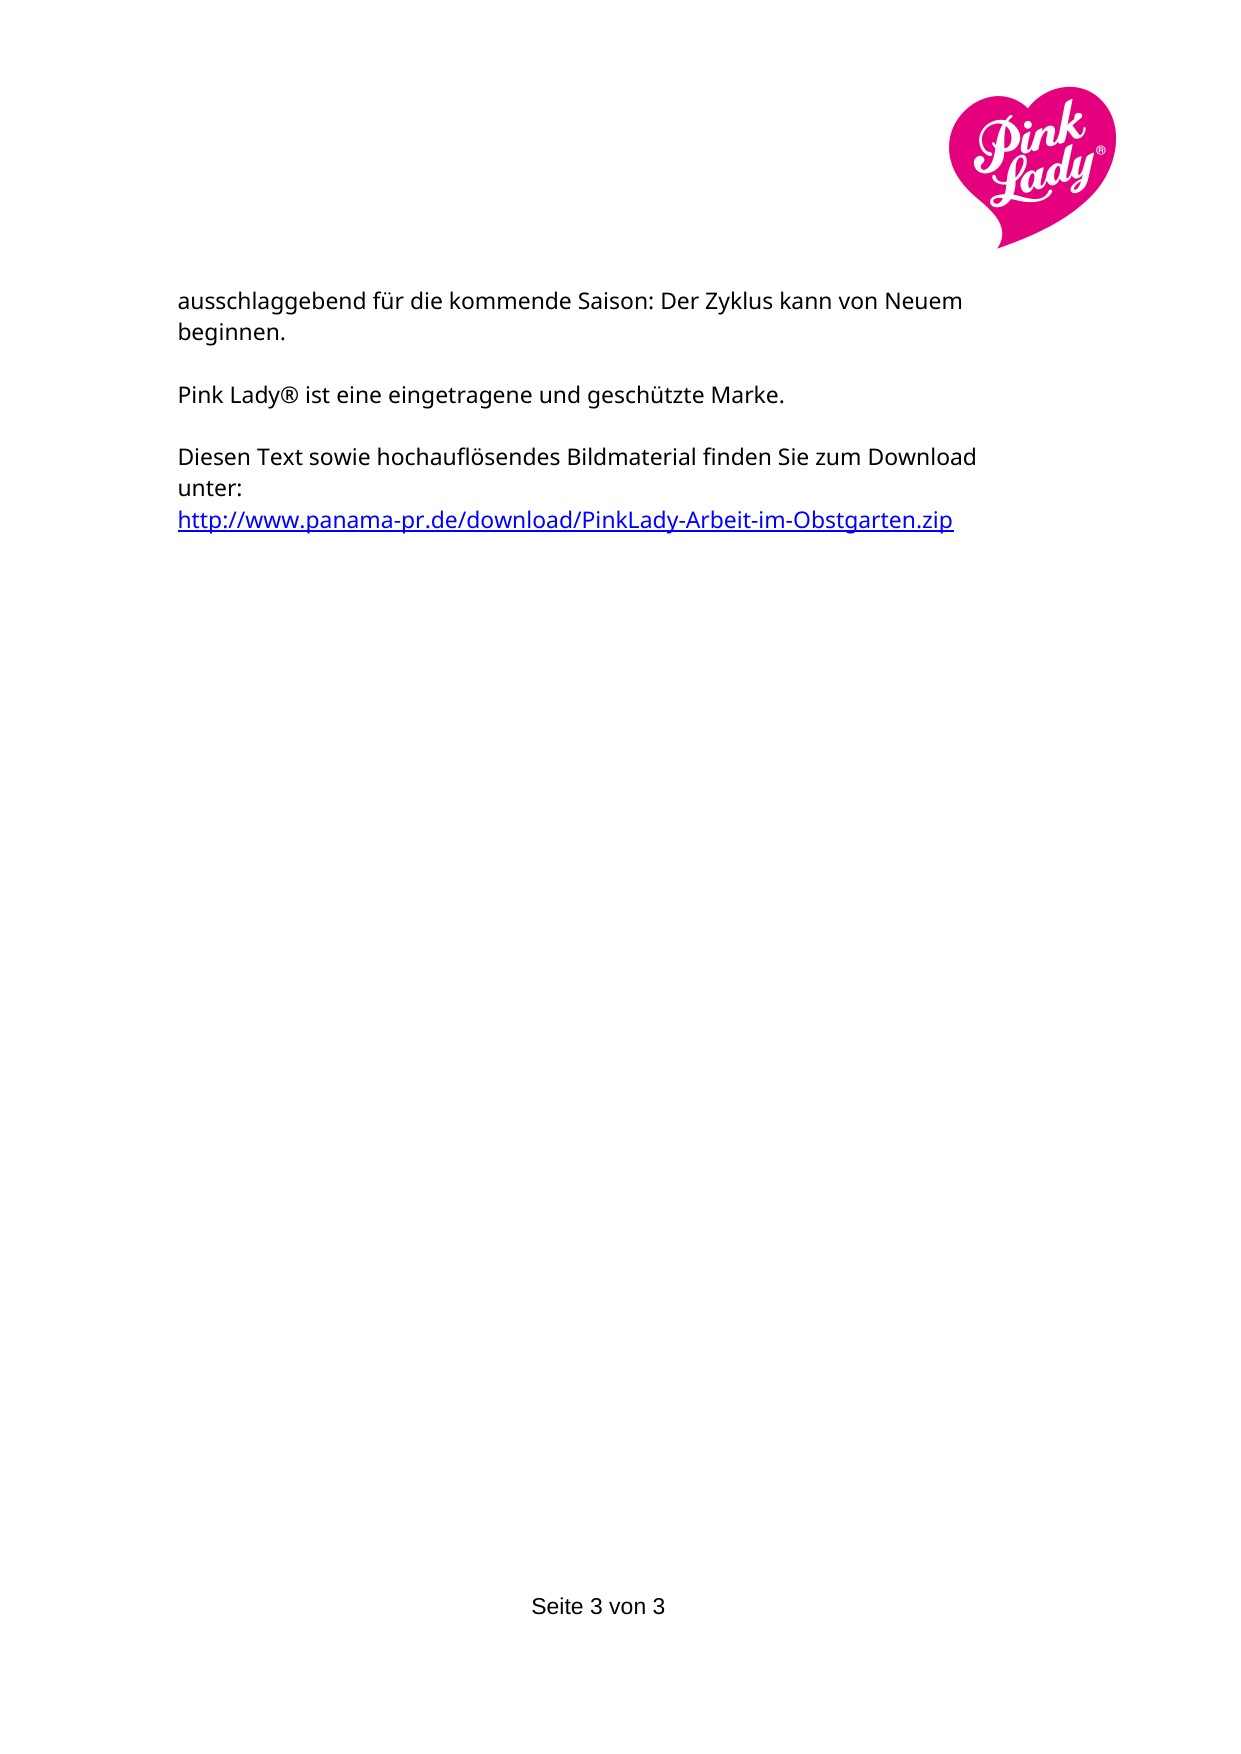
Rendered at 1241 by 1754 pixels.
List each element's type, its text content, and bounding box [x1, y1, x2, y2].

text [177, 192, 1019, 347]
text Pink Lady® ist eine eingetragene und geschützte Marke. [177, 378, 1019, 410]
picture [915, 53, 1150, 285]
text http://www.panama-pr.de/download/PinkLady-Arbeit-im-Obstgarten.zip [177, 503, 1019, 535]
text Diesen Text sowie hochauflösendes Bildmaterial finden Sie zum Download unter: [177, 441, 1019, 503]
